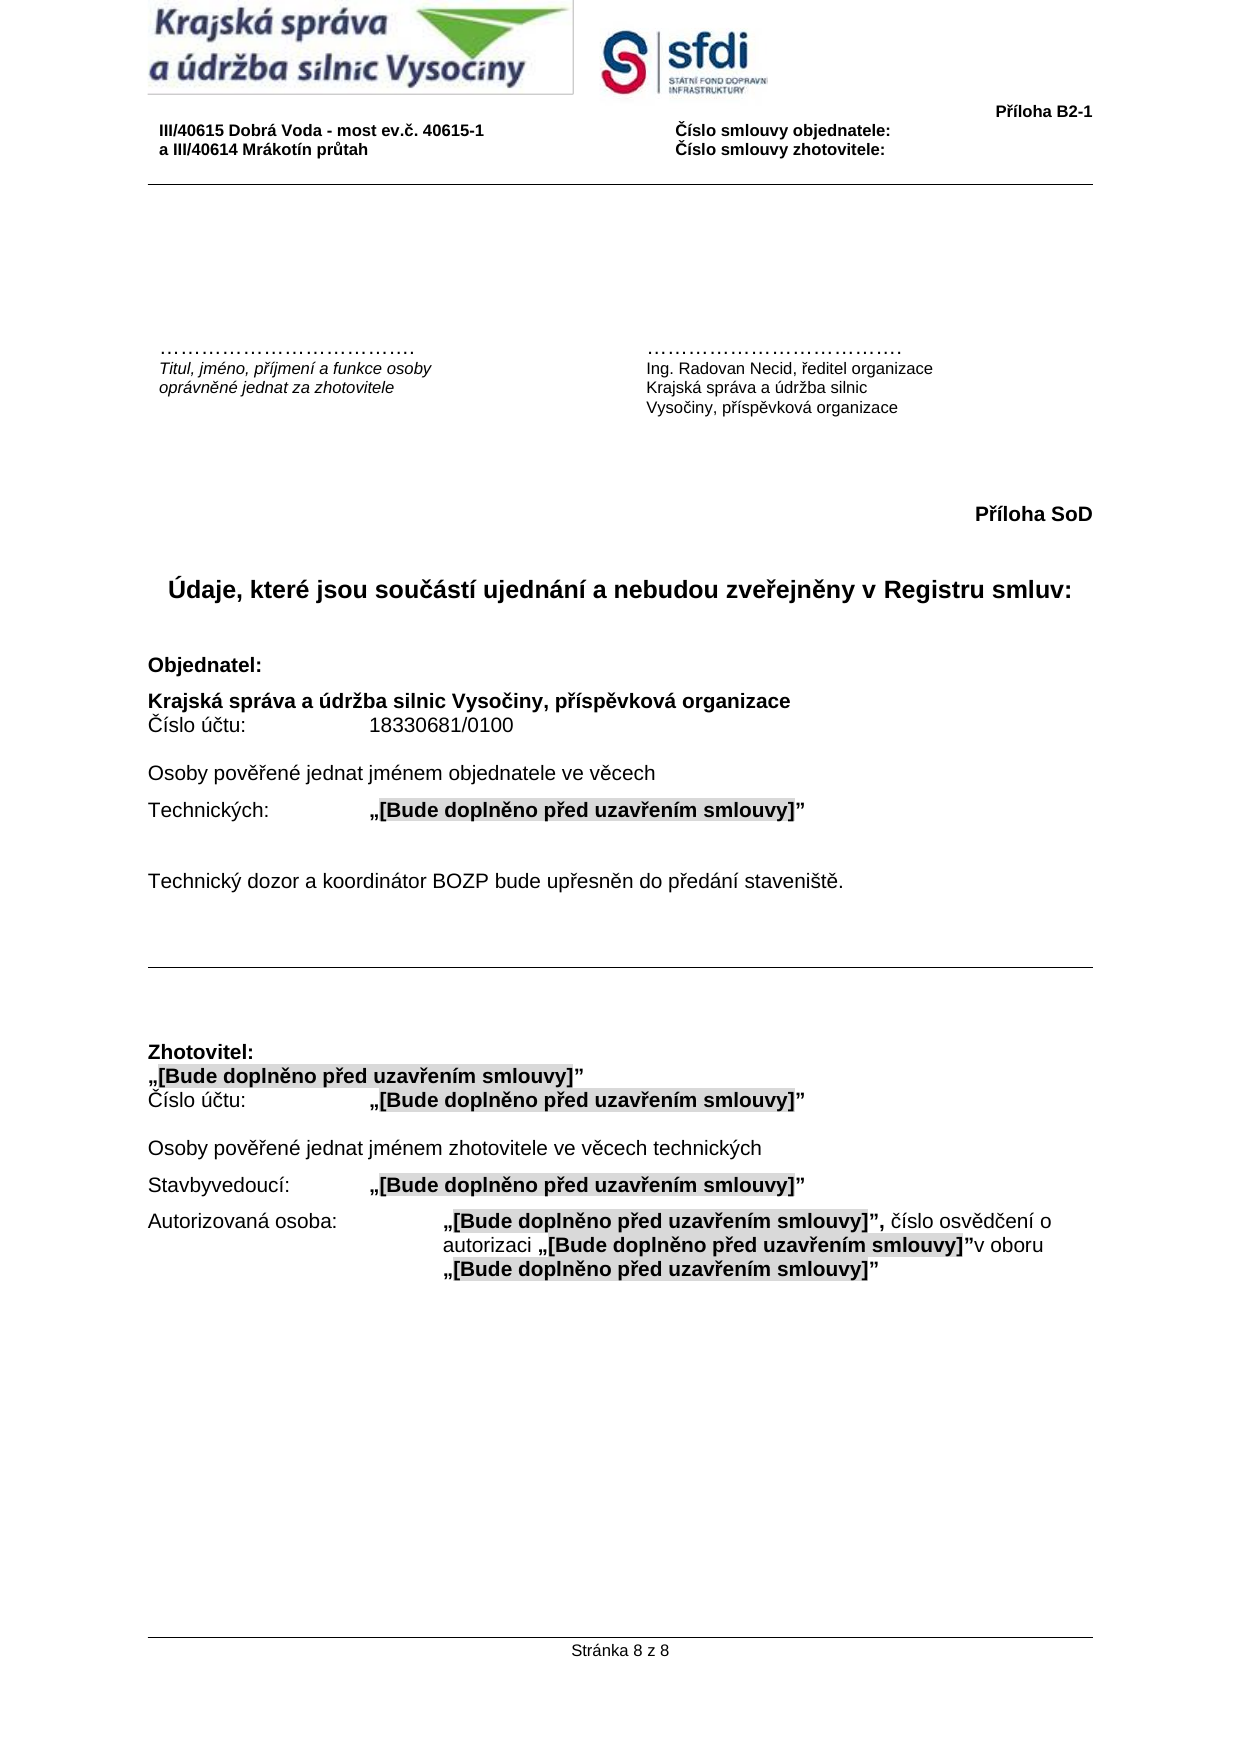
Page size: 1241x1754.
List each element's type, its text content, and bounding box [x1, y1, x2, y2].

text Osoby pověřené jednat jménem zhotovitele ve věcech technických [148, 1136, 1093, 1160]
text Číslo účtu: 18330681/0100 [148, 713, 1093, 737]
text Technických: „[Bude doplněno před uzavřením smlouvy]” [148, 797, 1093, 821]
text Osoby pověřené jednat jménem objednatele ve věcech [148, 761, 1093, 785]
text Číslo účtu: „[Bude doplněno před uzavřením smlouvy]” [148, 1088, 379, 1112]
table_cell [148, 215, 635, 417]
text Údaje, které jsou součástí ujednání a nebudou zveřejněny v Registru smluv: [148, 575, 1093, 604]
text Stavbyvedoucí: „[Bude doplněno před uzavřením smlouvy]” [148, 1172, 1093, 1196]
picture [598, 14, 768, 108]
text Autorizovaná osoba: „[Bude doplněno před uzavřením smlouvy]”, číslo osvědčení o autorizaci „[Bude doplněno před uzavřením smlouvy]”v oboru „[Bude doplněno před uzavřením smlouvy]” [868, 1209, 1093, 1281]
text Krajská správa a údržba silnic Vysočiny, příspěvková organizace [148, 689, 1093, 713]
picture [147, 0, 574, 96]
text Příloha SoD [148, 502, 1093, 526]
text „[Bude doplněno před uzavřením smlouvy]” [573, 1064, 1093, 1088]
text Číslo účtu: „[Bude doplněno před uzavřením smlouvy]” [795, 1088, 1093, 1112]
text Zhotovitel: [148, 1040, 1093, 1064]
text Technický dozor a koordinátor BOZP bude upřesněn do předání staveniště. [148, 869, 1093, 893]
text Objednatel: [148, 653, 1093, 677]
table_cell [635, 215, 1092, 417]
text Autorizovaná osoba: „[Bude doplněno před uzavřením smlouvy]”, číslo osvědčení o autorizaci „[Bude doplněno před uzavřením smlouvy]”v oboru „[Bude doplněno před uzavřením smlouvy]” [148, 1209, 548, 1281]
